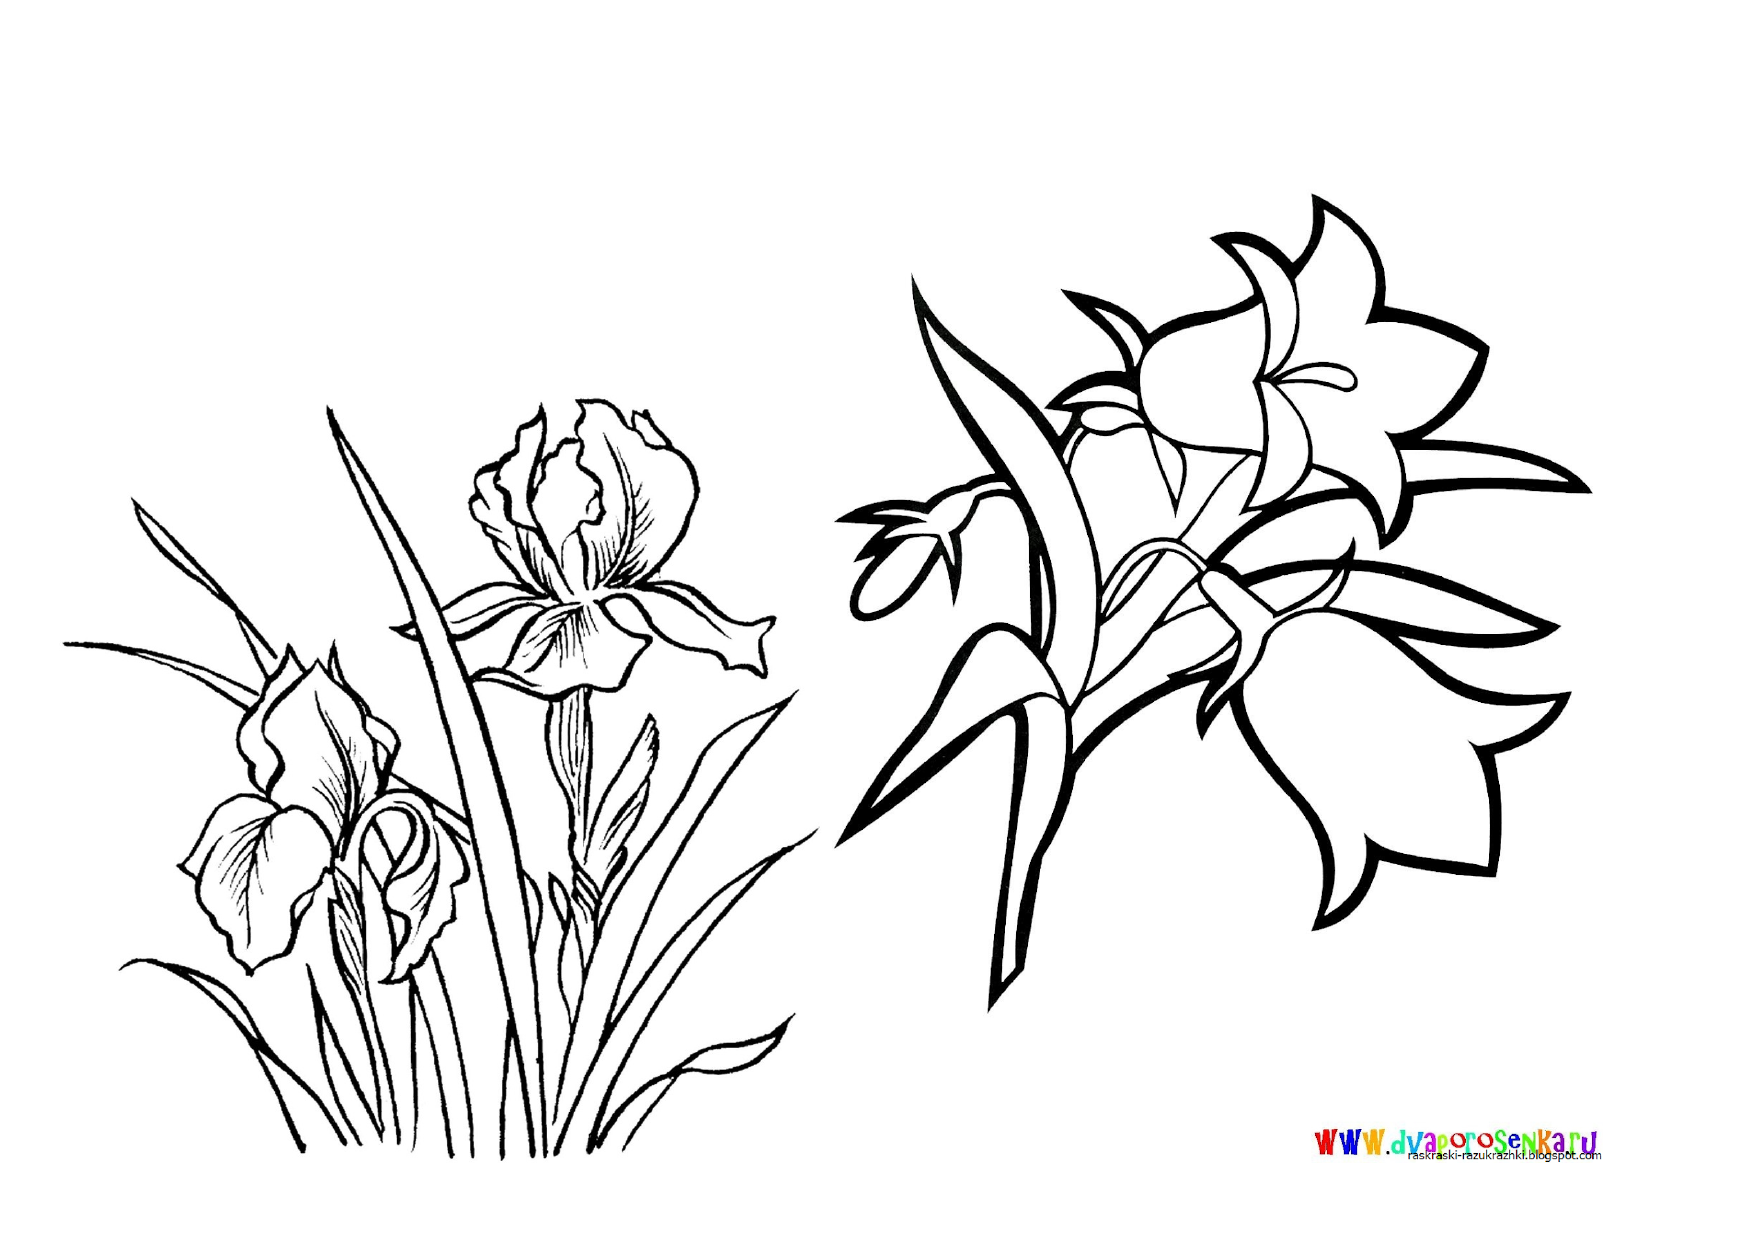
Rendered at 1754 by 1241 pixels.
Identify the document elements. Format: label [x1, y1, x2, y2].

picture [59, 59, 1603, 1163]
